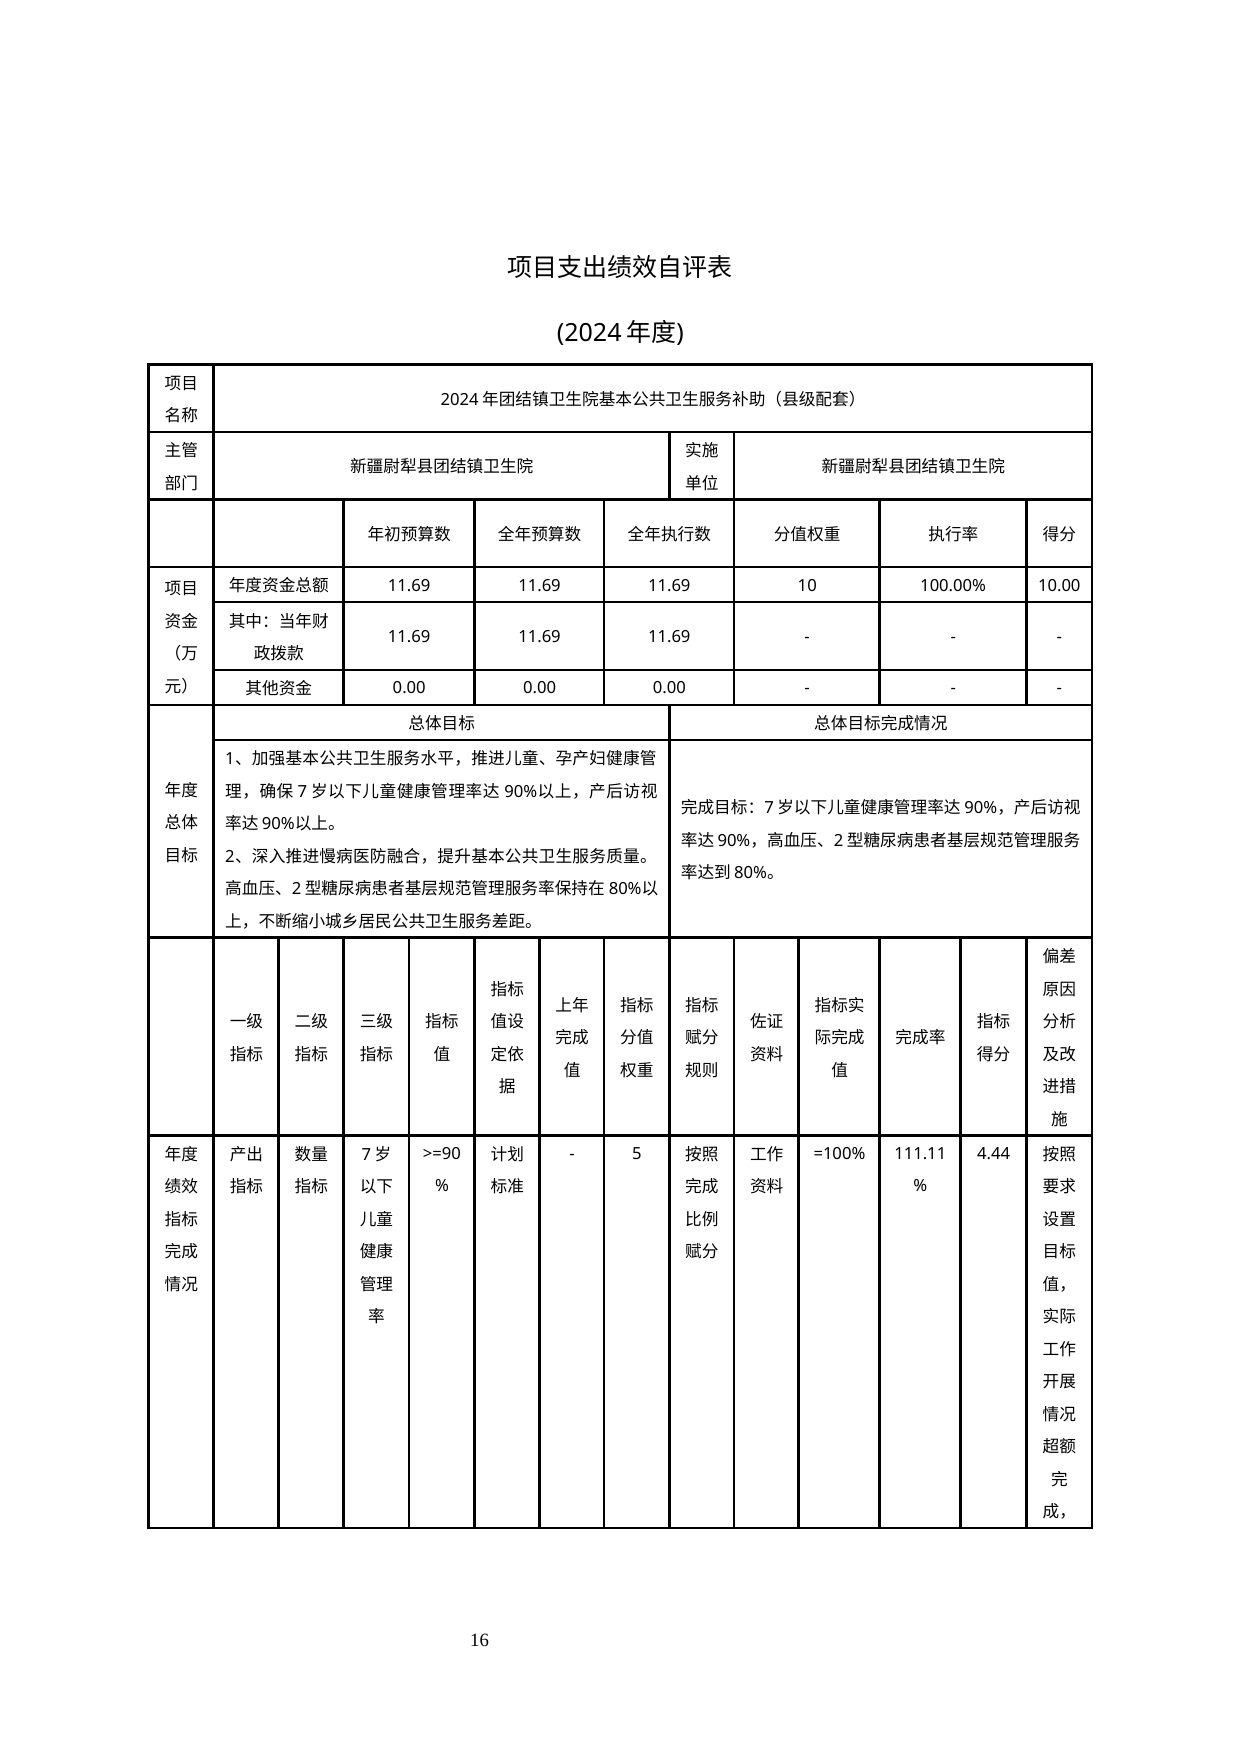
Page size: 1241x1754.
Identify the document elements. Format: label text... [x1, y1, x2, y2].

table_cell 其中：当年财政拨款 [215, 603, 342, 668]
table_cell 年初预算数 [345, 501, 473, 566]
table_cell 全年预算数 [476, 501, 603, 566]
table_cell 年度绩效指标完成情况 [150, 1137, 212, 1526]
table_cell 0.00 [476, 671, 603, 703]
table_cell 新疆尉犁县团结镇卫生院 [735, 433, 1091, 498]
table_cell 得分 [1028, 501, 1091, 566]
table_cell - [735, 671, 878, 703]
table_cell (2024年度) [148, 298, 1092, 363]
table_cell - [881, 671, 1025, 703]
table_cell 11.69 [345, 568, 473, 601]
table_cell 5 [605, 1137, 668, 1526]
table_cell 1、加强基本公共卫生服务水平，推进儿童、孕产妇健康管理，确保7岁以下儿童健康管理率达90%以上，产后访视率达90%以上。 2、深入推进慢病医防融合，提升基本公共卫生服务质量。高血压、2型糖尿病患者基层规范管理服务率保持在80%以上，不断缩小城乡居民公共卫生服务差距。 [215, 741, 668, 936]
table_cell 10.00 [1028, 568, 1091, 601]
table_cell 新疆尉犁县团结镇卫生院 [215, 433, 668, 498]
table_cell 完成目标：7岁以下儿童健康管理率达90%，产后访视率达90%，高血压、2型糖尿病患者基层规范管理服务率达到80%。 [671, 741, 1091, 936]
table_cell 主管部门 [150, 433, 212, 498]
table_cell 工作资料 [735, 1137, 797, 1526]
table_cell 指标赋分规则 [671, 939, 733, 1134]
table_cell =100% [800, 1137, 878, 1526]
table_cell - [541, 1137, 603, 1526]
table_cell 指标实际完成值 [800, 939, 878, 1134]
table_cell 11.69 [476, 603, 603, 668]
table_cell 执行率 [881, 501, 1025, 566]
table_cell [150, 501, 212, 566]
table_cell 项目名称 [150, 366, 212, 431]
table_cell 计划标准 [476, 1137, 538, 1526]
table_cell 指标分值权重 [605, 939, 668, 1134]
table_header 项目支出绩效自评表 [148, 233, 1092, 298]
table_cell 二级指标 [280, 939, 342, 1134]
table_cell 11.69 [345, 603, 473, 668]
table_cell - [1028, 603, 1091, 668]
table_cell 其他资金 [215, 671, 342, 703]
table_cell 年度总体目标 [150, 706, 212, 936]
table_cell 11.69 [605, 568, 733, 601]
table_cell 总体目标完成情况 [671, 706, 1091, 739]
table_cell 产出指标 [215, 1137, 277, 1526]
table_cell 11.69 [605, 603, 733, 668]
table_cell - [735, 603, 878, 668]
table_cell 分值权重 [735, 501, 878, 566]
table_cell - [881, 603, 1025, 668]
table_cell 完成率 [881, 939, 959, 1134]
table_cell 111.11% [881, 1137, 959, 1526]
table_cell - [1028, 671, 1091, 703]
table_cell 10 [735, 568, 878, 601]
table_cell 实施单位 [671, 433, 733, 498]
table_cell 项目资金 （万元） [150, 568, 212, 703]
table_cell 2024年团结镇卫生院基本公共卫生服务补助（县级配套） [215, 366, 1091, 431]
table_cell 按照完成比例赋分 [671, 1137, 733, 1526]
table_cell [1028, 1137, 1091, 1526]
table_cell 年度资金总额 [215, 568, 342, 601]
table_cell 偏差原因分析及改进措施 [1028, 939, 1091, 1134]
table_cell [215, 501, 342, 566]
table_cell 一级指标 [215, 939, 277, 1134]
table_cell 指标值设定依据 [476, 939, 538, 1134]
table_cell 全年执行数 [605, 501, 733, 566]
table_cell 三级指标 [345, 939, 408, 1134]
table_cell 100.00% [881, 568, 1025, 601]
table_cell 4.44 [962, 1137, 1025, 1526]
table_cell 佐证资料 [735, 939, 797, 1134]
table_cell 指标值 [410, 939, 473, 1134]
table_cell 上年完成值 [541, 939, 603, 1134]
table_cell 总体目标 [215, 706, 668, 739]
table_cell 0.00 [345, 671, 473, 703]
table_cell 0.00 [605, 671, 733, 703]
table_cell 指标得分 [962, 939, 1025, 1134]
table_cell 7岁以下儿童健康管理率 [345, 1137, 408, 1526]
table_cell >=90% [410, 1137, 473, 1526]
table_cell [150, 939, 212, 1134]
table_cell 数量指标 [280, 1137, 342, 1526]
table_cell 11.69 [476, 568, 603, 601]
